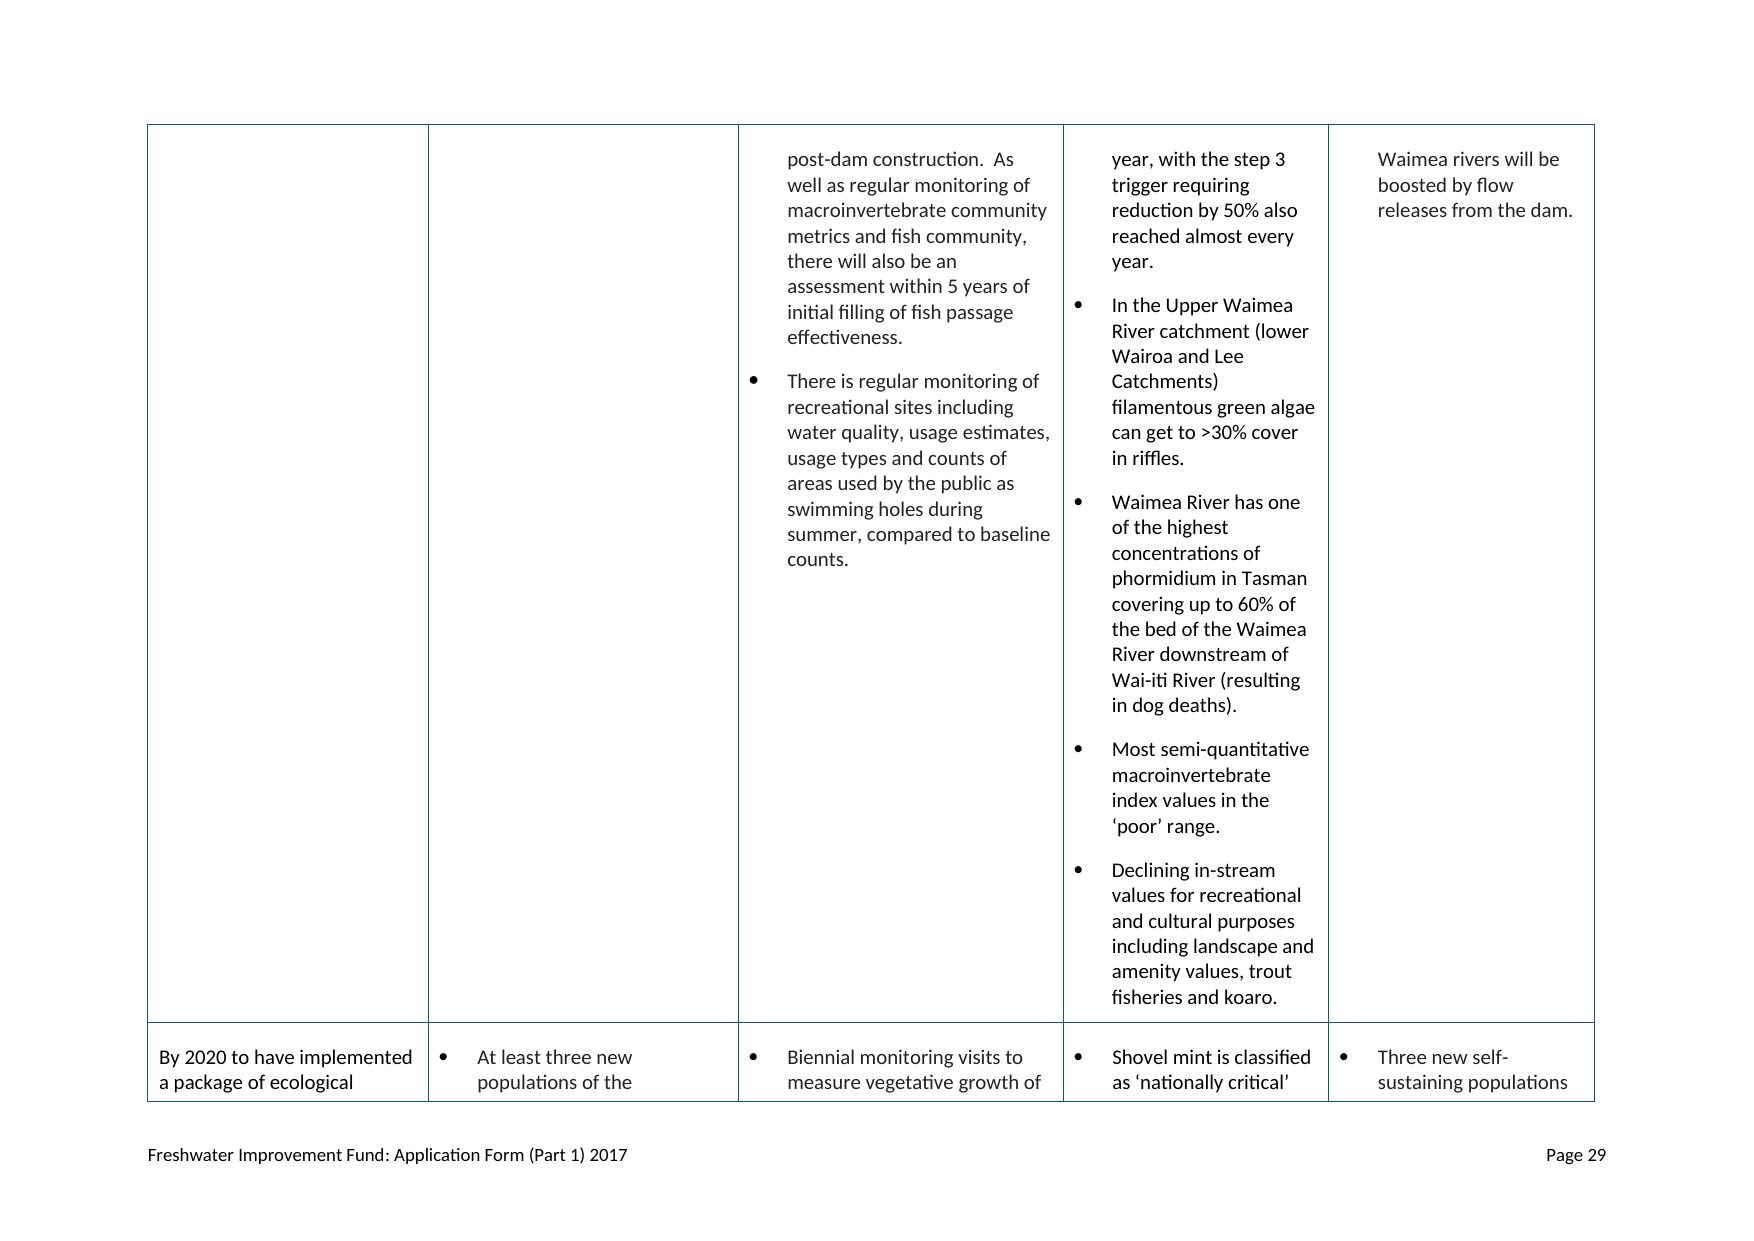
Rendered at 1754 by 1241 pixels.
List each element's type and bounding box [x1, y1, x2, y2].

table_cell [148, 1023, 428, 1101]
table_cell [1329, 125, 1594, 1022]
table_cell [1329, 1023, 1594, 1101]
table_cell [429, 125, 738, 1022]
table_cell [739, 1023, 1063, 1101]
table_cell [148, 125, 428, 1022]
table_cell [1064, 1023, 1328, 1101]
table_cell [739, 125, 1063, 1022]
table_cell [1064, 125, 1328, 1022]
table_cell [429, 1023, 738, 1101]
